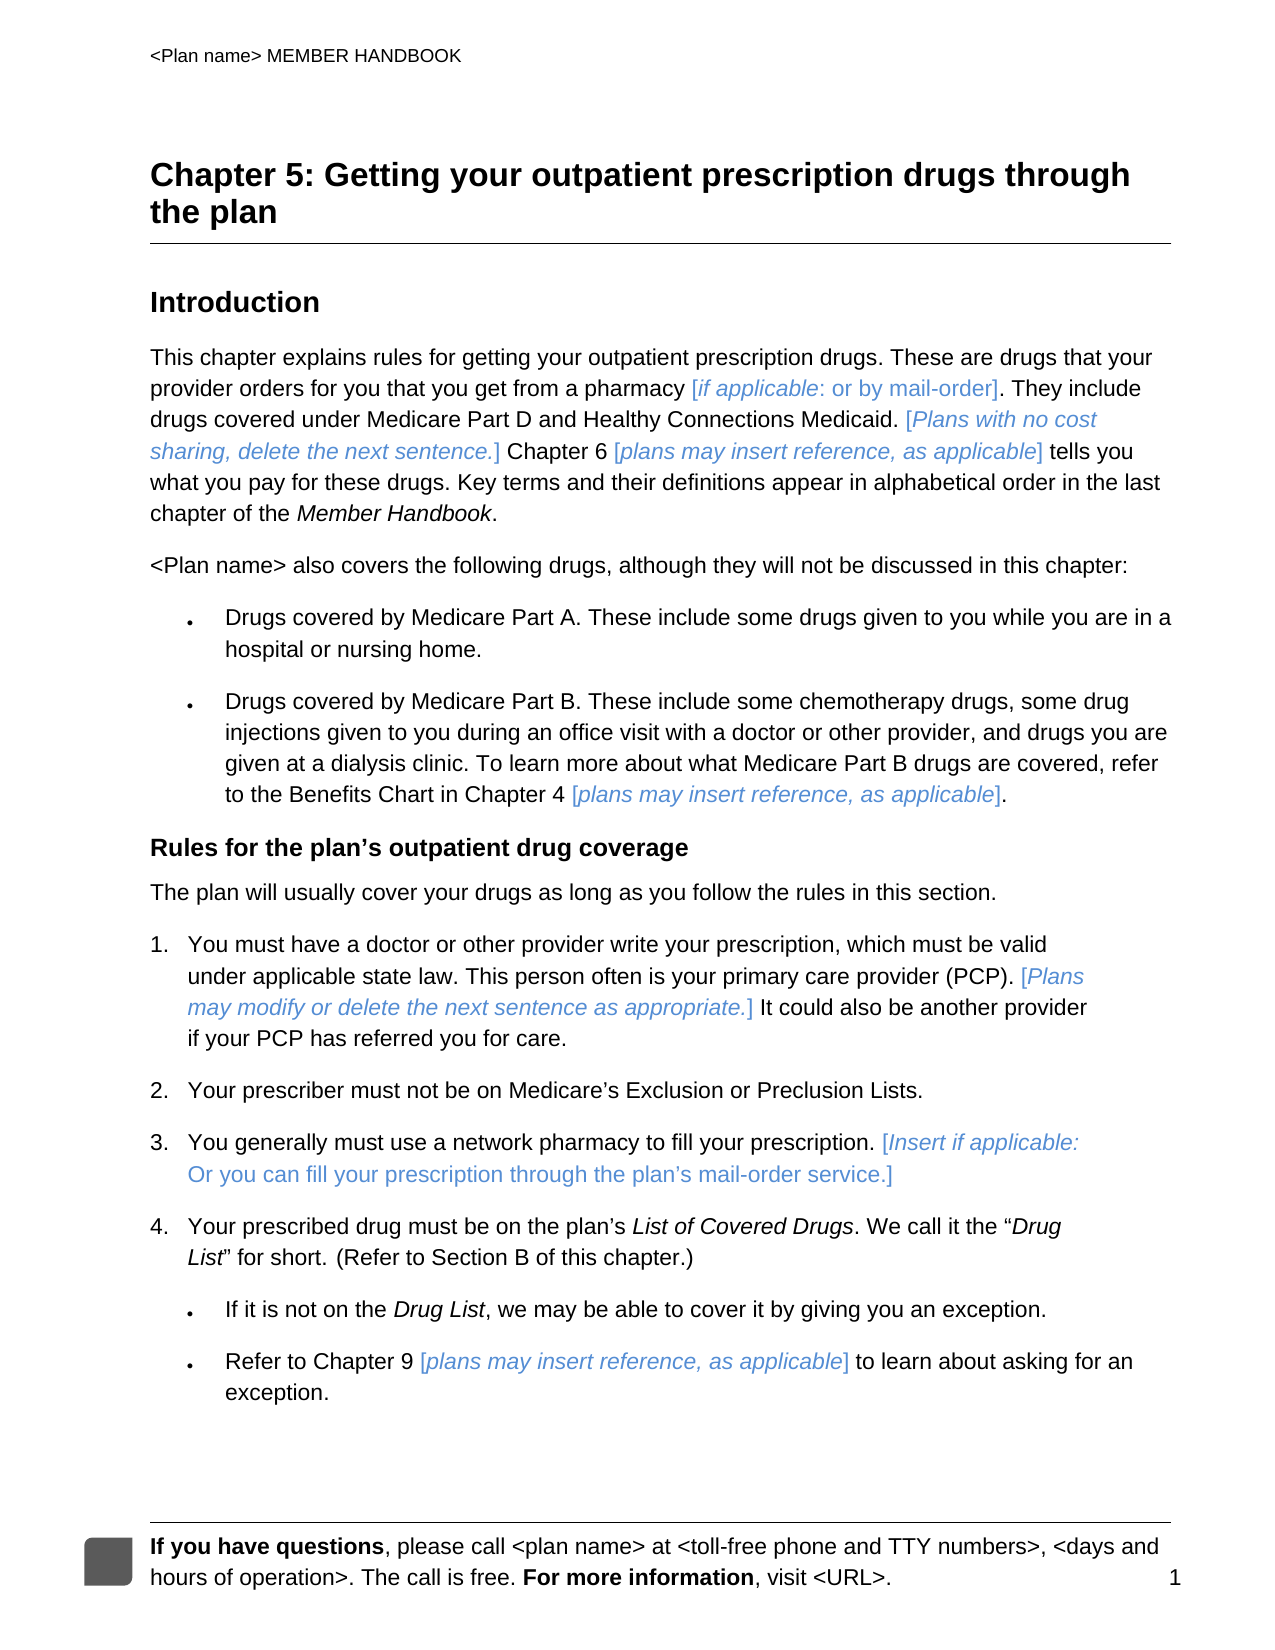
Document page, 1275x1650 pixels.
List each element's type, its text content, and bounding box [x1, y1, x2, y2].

list You must have a doctor or other provider write your prescription, which must be valid under applicable state law. This person often is your primary care provider (PCP). [Plans may modify or delete the next sentence as appropriate.] It could also be another provider if your PCP has referred you for care. [150, 928, 1096, 1053]
list Your prescribed drug must be on the plan’s List of Covered Drugs. We call it the “Drug List” for short. (Refer to Section B of this chapter.) [150, 1209, 1096, 1272]
list If it is not on the Drug List, we may be able to cover it by giving you an exception. [187, 1292, 1171, 1324]
list Drugs covered by Medicare Part A. These include some drugs given to you while you are in a hospital or nursing home. [187, 601, 1171, 663]
text <Plan name> also covers the following drugs, although they will not be discussed in this chapter: [150, 549, 1171, 580]
list Refer to Chapter 9 [plans may insert reference, as applicable] to learn about asking for an exception. [187, 1344, 1171, 1407]
text Rules for the plan’s outpatient drug coverage [150, 830, 1096, 863]
list Your prescriber must not be on Medicare’s Exclusion or Preclusion Lists. [150, 1074, 1096, 1105]
title Chapter 5: Getting your outpatient prescription drugs through the plan [150, 156, 1171, 243]
text The plan will usually cover your drugs as long as you follow the rules in this section. [150, 876, 1171, 907]
text Introduction [150, 282, 1171, 319]
text This chapter explains rules for getting your outpatient prescription drugs. These are drugs that your provider orders for you that you get from a pharmacy [if applicable: or by mail-order]. They include drugs covered under Medicare Part D and Healthy Connections Medicaid. [Plans with no cost sharing, delete the next sentence.] Chapter 6 [plans may insert reference, as applicable] tells you what you pay for these drugs. Key terms and their definitions appear in alphabetical order in the last chapter of the Member Handbook. [150, 340, 1171, 528]
list You generally must use a network pharmacy to fill your prescription. [Insert if applicable: Or you can fill your prescription through the plan’s mail-order service.] [150, 1126, 1096, 1188]
list Drugs covered by Medicare Part B. These include some chemotherapy drugs, some drug injections given to you during an office visit with a doctor or other provider, and drugs you are given at a dialysis clinic. To learn more about what Medicare Part B drugs are covered, refer to the Benefits Chart in Chapter 4 [plans may insert reference, as applicable]. [187, 684, 1171, 809]
